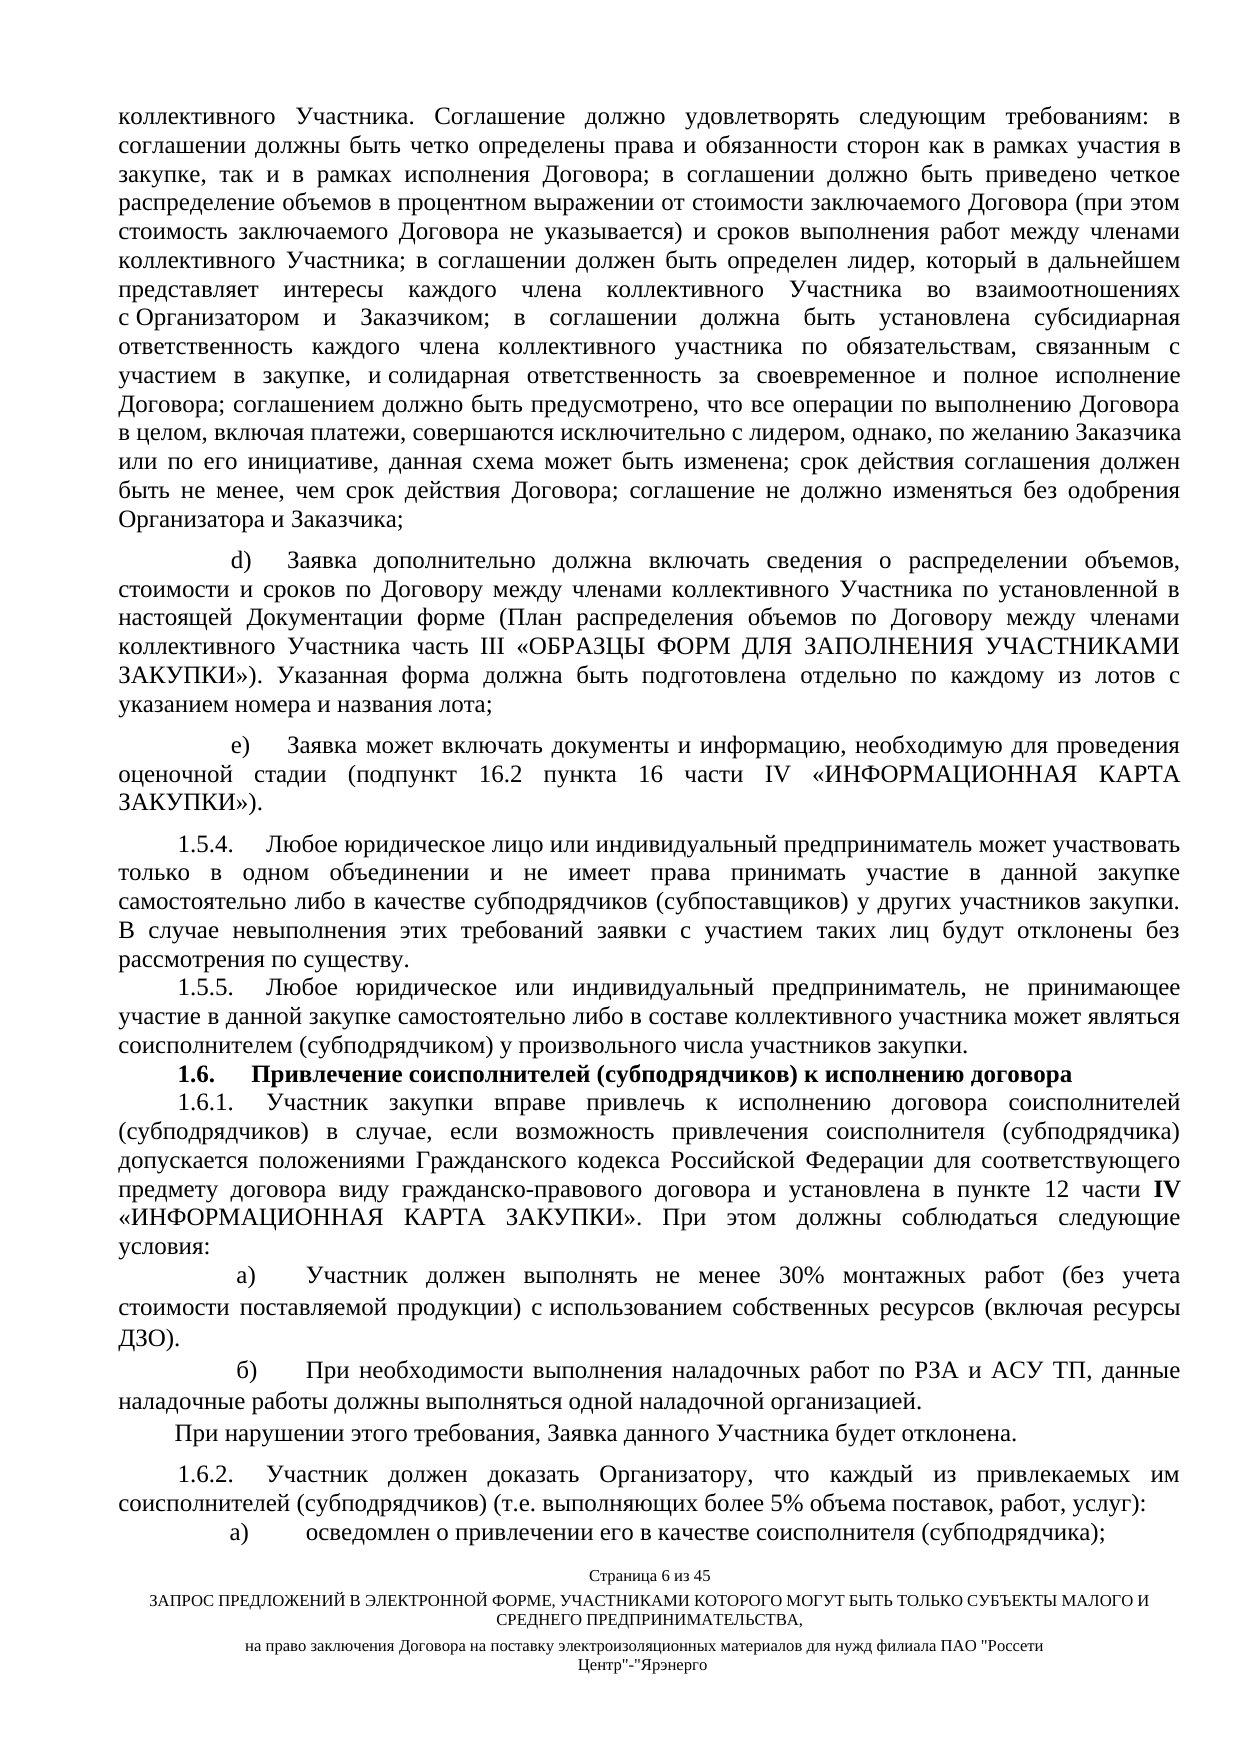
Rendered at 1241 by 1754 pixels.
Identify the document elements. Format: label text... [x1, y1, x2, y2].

list Заявка может включать документы и информацию, необходимую для проведения оценочной стадии (подпункт 16.2 пункта 16 части IV «ИНФОРМАЦИОННАЯ КАРТА ЗАКУПКИ»). [118, 730, 1181, 816]
list Заявка дополнительно должна включать сведения о распределении объемов, стоимости и сроков по Договору между членами коллективного Участника по установленной в настоящей Документации форме (План распределения объемов по Договору между членами коллективного Участника часть III «ОБРАЗЦЫ ФОРМ ДЛЯ ЗАПОЛНЕНИЯ УЧАСТНИКАМИ ЗАКУПКИ»). Указанная форма должна быть подготовлена отдельно по каждому из лотов с указанием номера и названия лота; [118, 545, 1181, 717]
subtitle Привлечение соисполнителей (субподрядчиков) к исполнению договора [118, 1059, 1181, 1087]
subtitle Участник должен доказать Организатору, что каждый из привлекаемых им соисполнителей (субподрядчиков) (т.е. выполняющих более 5% объема поставок, работ, услуг): [118, 1459, 1181, 1517]
text При нарушении этого требования, Заявка данного Участника будет отклонена. [174, 1418, 1181, 1447]
list При необходимости выполнения наладочных работ по РЗА и АСУ ТП, данные наладочные работы должны выполняться одной наладочной организацией. [118, 1355, 1181, 1415]
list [118, 101, 1181, 532]
subtitle Участник закупки вправе привлечь к исполнению договора соисполнителей (субподрядчиков) в случае, если возможность привлечения соисполнителя (субподрядчика) допускается положениями Гражданского кодекса Российской Федерации для соответствующего предмету договора виду гражданско-правового договора и установлена в пункте 12 части IV «ИНФОРМАЦИОННАЯ КАРТА ЗАКУПКИ». При этом должны соблюдаться следующие условия: [118, 1087, 1181, 1260]
list осведомлен о привлечении его в качестве соисполнителя (субподрядчика); [118, 1517, 1181, 1545]
list Участник должен выполнять не менее 30% монтажных работ (без учета стоимости поставляемой продукции) c использованием собственных ресурсов (включая ресурсы ДЗО). [118, 1260, 1181, 1352]
subtitle Любое юридическое или индивидуальный предприниматель, не принимающее участие в данной закупке самостоятельно либо в составе коллективного участника может являться соисполнителем (субподрядчиком) у произвольного числа участников закупки. [118, 972, 1181, 1059]
subtitle Любое юридическое лицо или индивидуальный предприниматель может участвовать только в одном объединении и не имеет права принимать участие в данной закупке самостоятельно либо в качестве субподрядчиков (субпоставщиков) у других участников закупки. В случае невыполнения этих требований заявки с участием таких лиц будут отклонены без рассмотрения по существу. [118, 829, 1181, 972]
